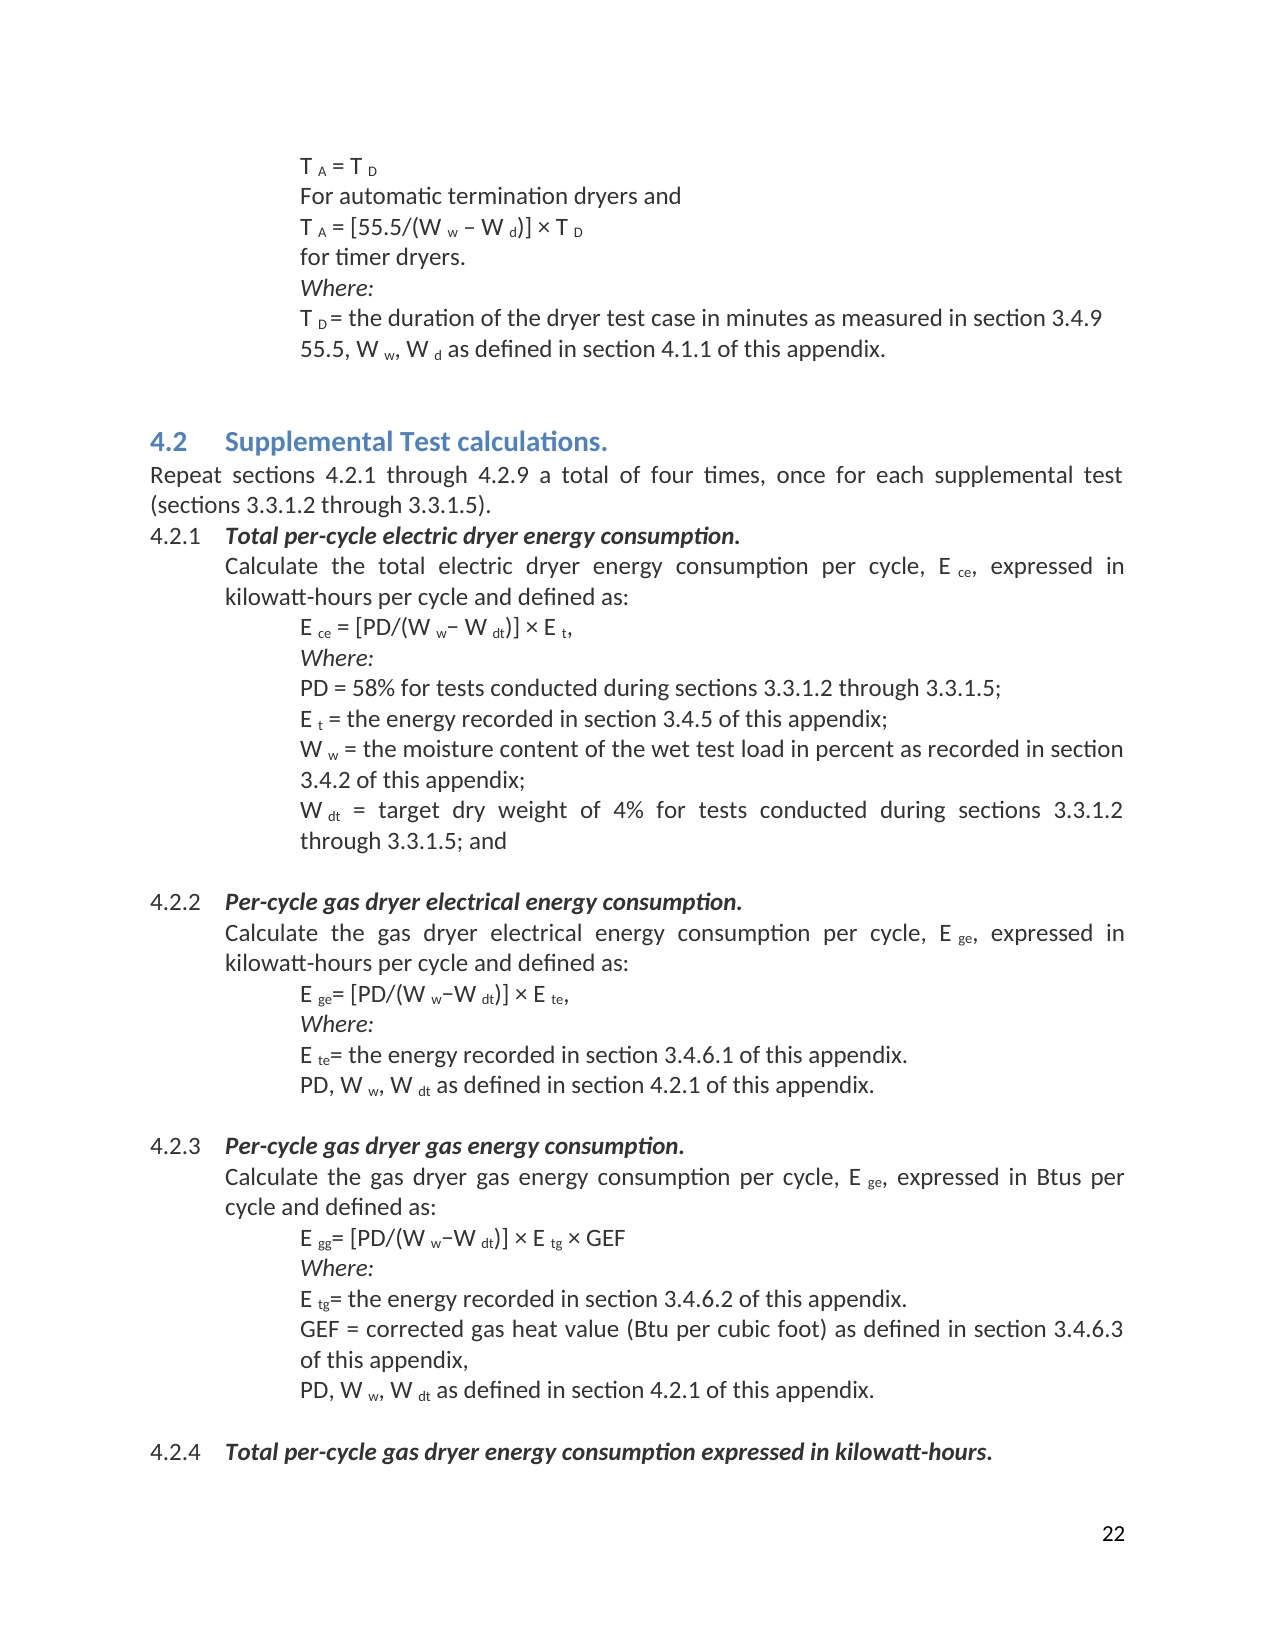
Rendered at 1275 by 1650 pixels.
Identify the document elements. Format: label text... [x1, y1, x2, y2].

text Where: [225, 1008, 1125, 1039]
text 55.5, W w, W d as defined in section 4.1.1 of this appendix. [225, 333, 1125, 364]
text Calculate the gas dryer gas energy consumption per cycle, E ge, expressed in Btus per cycle and defined as: [225, 1161, 1125, 1222]
text Calculate the total electric dryer energy consumption per cycle, E ce, expressed in kilowatt-hours per cycle and defined as: [225, 551, 1125, 612]
text 4.2.2 Per-cycle gas dryer electrical energy consumption. [150, 886, 1125, 917]
text Where: [225, 642, 1125, 673]
subtitle 4.2 Supplemental Test calculations. [150, 423, 1125, 459]
text For automatic termination dryers and [225, 181, 1125, 211]
text Where: [225, 272, 1125, 303]
text 4.2.3 Per-cycle gas dryer gas energy consumption. [150, 1130, 1125, 1161]
text E ce = [PD/(W w− W dt)] × E t, [225, 612, 1125, 642]
text W w = the moisture content of the wet test load in percent as recorded in section 3.4.2 of this appendix; [300, 734, 1125, 795]
text Repeat sections 4.2.1 through 4.2.9 a total of four times, once for each supplemental test (sections 3.3.1.2 through 3.3.1.5). [150, 459, 1125, 520]
text E ge= [PD/(W w−W dt)] × E te, [225, 978, 1125, 1008]
text T A = T D [225, 150, 1125, 181]
text 4.2.4 Total per-cycle gas dryer energy consumption expressed in kilowatt-hours. [150, 1436, 1125, 1466]
text T A = [55.5/(W w – W d)] × T D [225, 211, 1125, 242]
text 4.2.1 Total per-cycle electric dryer energy consumption. [150, 520, 1125, 551]
text W dt = target dry weight of 4% for tests conducted during sections 3.3.1.2 through 3.3.1.5; and [300, 795, 1125, 856]
text E t = the energy recorded in section 3.4.5 of this appendix; [225, 703, 1125, 734]
text GEF = corrected gas heat value (Btu per cubic foot) as defined in section 3.4.6.3 of this appendix, [300, 1313, 1125, 1374]
text Where: [225, 1252, 1125, 1283]
text for timer dryers. [225, 242, 1125, 272]
text T D = the duration of the dryer test case in minutes as measured in section 3.4.9 [225, 303, 1125, 333]
text PD, W w, W dt as defined in section 4.2.1 of this appendix. [225, 1069, 1125, 1100]
text Calculate the gas dryer electrical energy consumption per cycle, E ge, expressed in kilowatt-hours per cycle and defined as: [225, 917, 1125, 978]
text E te= the energy recorded in section 3.4.6.1 of this appendix. [225, 1039, 1125, 1069]
text PD, W w, W dt as defined in section 4.2.1 of this appendix. [225, 1374, 1125, 1405]
text E tg= the energy recorded in section 3.4.6.2 of this appendix. [225, 1283, 1125, 1313]
text E gg= [PD/(W w−W dt)] × E tg × GEF [225, 1222, 1125, 1252]
text PD = 58% for tests conducted during sections 3.3.1.2 through 3.3.1.5; [300, 673, 1125, 703]
